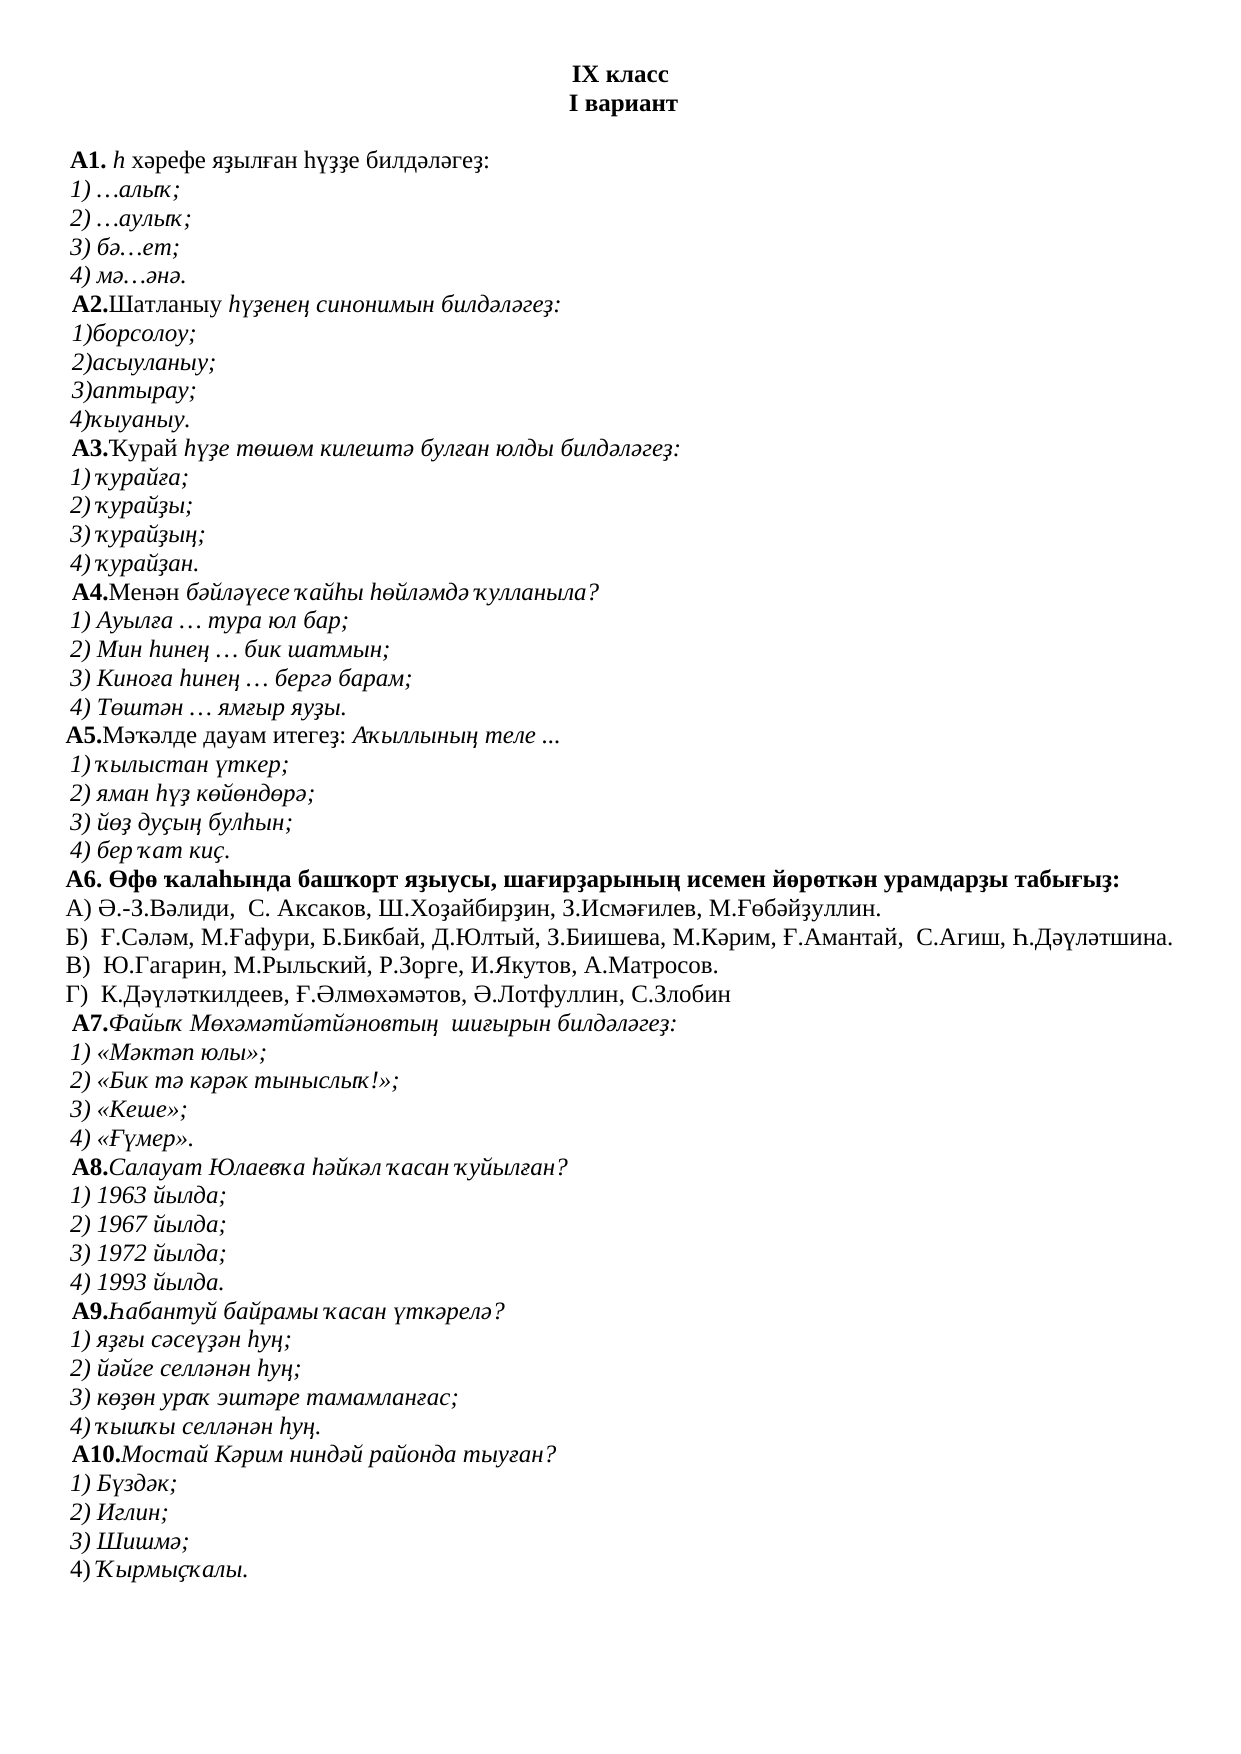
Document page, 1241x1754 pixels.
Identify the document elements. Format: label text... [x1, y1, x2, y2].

list 1972 йылда; [70, 1238, 1181, 1267]
list «Ғүмер». [70, 1123, 1181, 1152]
list ҡылыстан үткер; [70, 749, 1181, 778]
text I вариант [59, 88, 1181, 117]
text А9.Һабантуй байрамы ҡасан үткәрелә? [59, 1296, 1181, 1324]
list 1967 йылда; [70, 1209, 1181, 1238]
list ҡурайҙы; [70, 491, 1181, 519]
list яҙғы сәсеүҙән һуң; [70, 1324, 1181, 1353]
text А7.Файыҡ Мөхәмәтйәтйәновтың шиғырын билдәләгеҙ: [59, 1008, 1181, 1037]
list Киноға һинең … бергә барам; [70, 663, 1181, 692]
text А6. Өфө ҡалаһында башҡорт яҙыусы, шағирҙарының исемен йөрөткән урамдарҙы табығыҙ: [59, 864, 1181, 893]
text А5.Мәҡәлде дауам итегеҙ: Аҡыллының теле ... [59, 721, 1181, 749]
list бә…ет; [70, 232, 1181, 260]
list Иглин; [70, 1497, 1181, 1526]
list …аулыҡ; [70, 203, 1181, 232]
text А1. һ хәрефе яҙылған һүҙҙе билдәләгеҙ: [70, 145, 1181, 174]
list Ҡырмыҫҡалы. [70, 1554, 1181, 1583]
list ҡурайҙан. [70, 548, 1181, 577]
list «Кеше»; [70, 1094, 1181, 1123]
list 1963 йылда; [70, 1181, 1181, 1209]
list «Бик тә кәрәк тыныслыҡ!»; [70, 1066, 1181, 1094]
text А4.Менән бәйләүесе ҡайһы һөйләмдә ҡулланыла? [59, 577, 1181, 606]
text Г) К.Дәүләткилдеев, Ғ.Әлмөхәмәтов, Ә.Лотфуллин, С.Злобин [59, 979, 1181, 1008]
list Мин һинең … бик шатмын; [70, 634, 1181, 663]
text Б) Ғ.Сәләм, М.Ғафури, Б.Бикбай, Д.Юлтый, З.Биишева, М.Кәрим, Ғ.Амантай, С.Агиш, Һ.Дәүләтшина. [59, 922, 1181, 951]
text А2.Шатланыу һүҙенең синонимын билдәләгеҙ: [59, 289, 1181, 318]
list йөҙ дуҫың булһын; [70, 807, 1181, 836]
list Бүздәк; [70, 1468, 1181, 1497]
text 4)ҡыуаныу. [69, 404, 1181, 433]
list мә…әнә. [70, 260, 1181, 289]
list ҡурайҙың; [70, 519, 1181, 548]
list Шишмә; [70, 1526, 1181, 1554]
text 2)асыуланыу; [59, 347, 1181, 376]
text 3)аптырау; [59, 376, 1181, 404]
list Төштән … ямғыр яуҙы. [70, 692, 1181, 721]
list 1993 йылда. [70, 1267, 1181, 1296]
list көҙөн ураҡ эштәре тамамланғас; [70, 1382, 1181, 1411]
list ҡышҡы селләнән һуң. [70, 1411, 1181, 1439]
list Ауылға … тура юл бар; [70, 606, 1181, 634]
text 1)борсолоу; [59, 318, 1181, 347]
list «Мәктәп юлы»; [70, 1037, 1181, 1066]
text В) Ю.Гагарин, М.Рыльский, Р.Зорге, И.Якутов, А.Матросов. [59, 951, 1181, 979]
list яман һүҙ көйөндөрә; [70, 778, 1181, 807]
list йәйге селләнән һуң; [70, 1353, 1181, 1382]
text А3.Ҡурай һүҙе төшөм килештә булған юлды билдәләгеҙ: [59, 433, 1181, 462]
text А8.Салауат Юлаевҡа һәйкәл ҡасан ҡуйылған? [59, 1152, 1181, 1181]
list ҡурайға; [70, 462, 1181, 491]
list …алыҡ; [70, 174, 1181, 203]
text А10.Мостай Кәрим ниндәй районда тыуған? [59, 1439, 1181, 1468]
list бер ҡат киҫ. [70, 836, 1181, 864]
text IX класс [59, 59, 1181, 88]
text А) Ә.-З.Вәлиди, С. Аксаков, Ш.Хоҙайбирҙин, З.Исмәғилев, М.Ғөбәйҙуллин. [59, 893, 1181, 922]
